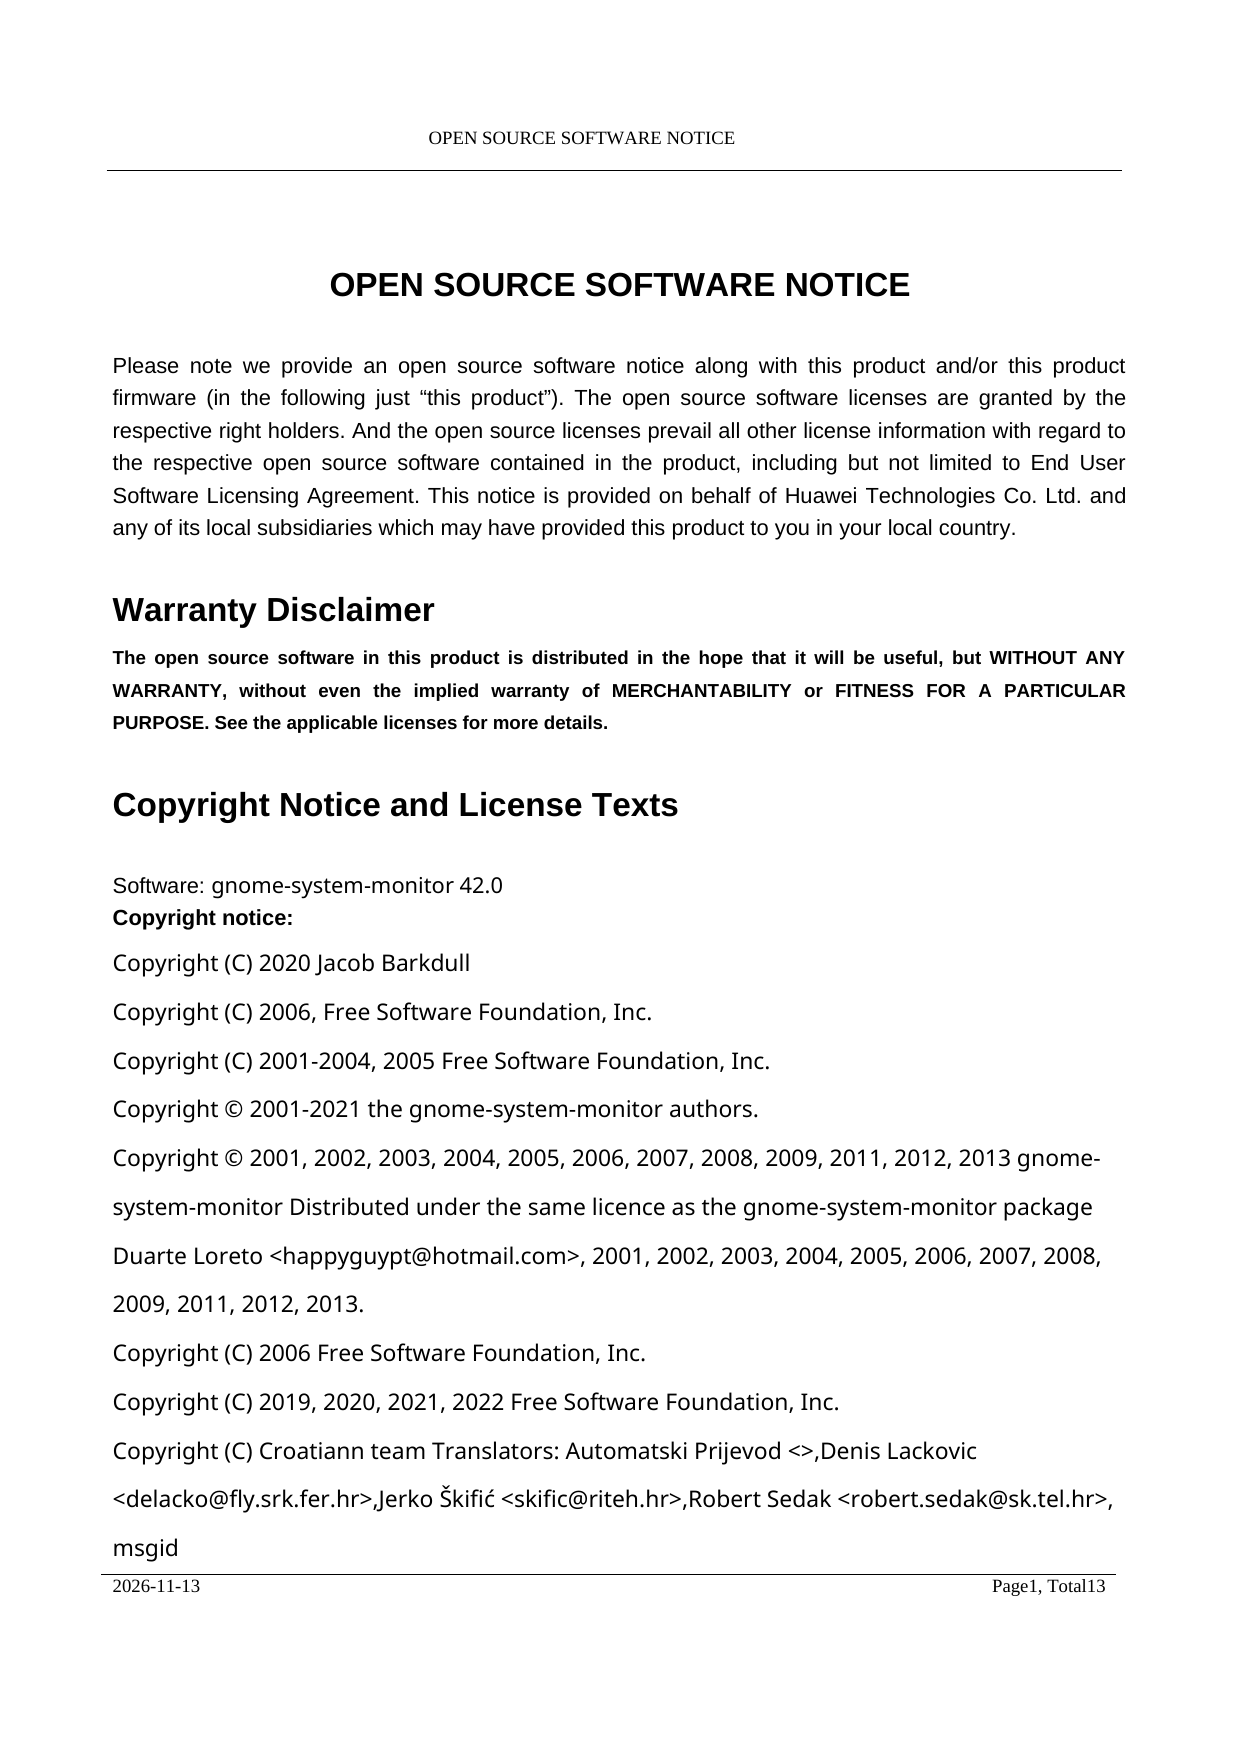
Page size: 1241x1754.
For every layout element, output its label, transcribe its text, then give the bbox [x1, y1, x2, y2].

text Software: gnome-system-monitor 42.0 [112, 869, 1128, 901]
text Please note we provide an open source software notice along with this product and/or this product firmware (in the following just “this product”). The open source software licenses are granted by the respective right holders. And the open source licenses prevail all other license information with regard to the respective open source software contained in the product, including but not limited to End User Software Licensing Agreement. This notice is provided on behalf of Huawei Technologies Co. Ltd. and any of its local subsidiaries which may have provided this product to you in your local country. [112, 349, 1128, 544]
text OPEN SOURCE SOFTWARE NOTICE [112, 251, 1128, 316]
text The open source software in this product is distributed in the hope that it will be useful, but WITHOUT ANY WARRANTY, without even the implied warranty of MERCHANTABILITY or FITNESS FOR A PARTICULAR PURPOSE. See the applicable licenses for more details. [112, 641, 1128, 739]
text Copyright notice: [112, 901, 1128, 934]
text Warranty Disclaimer [112, 576, 1128, 641]
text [112, 947, 1128, 1564]
text Copyright Notice and License Texts [112, 771, 1128, 836]
